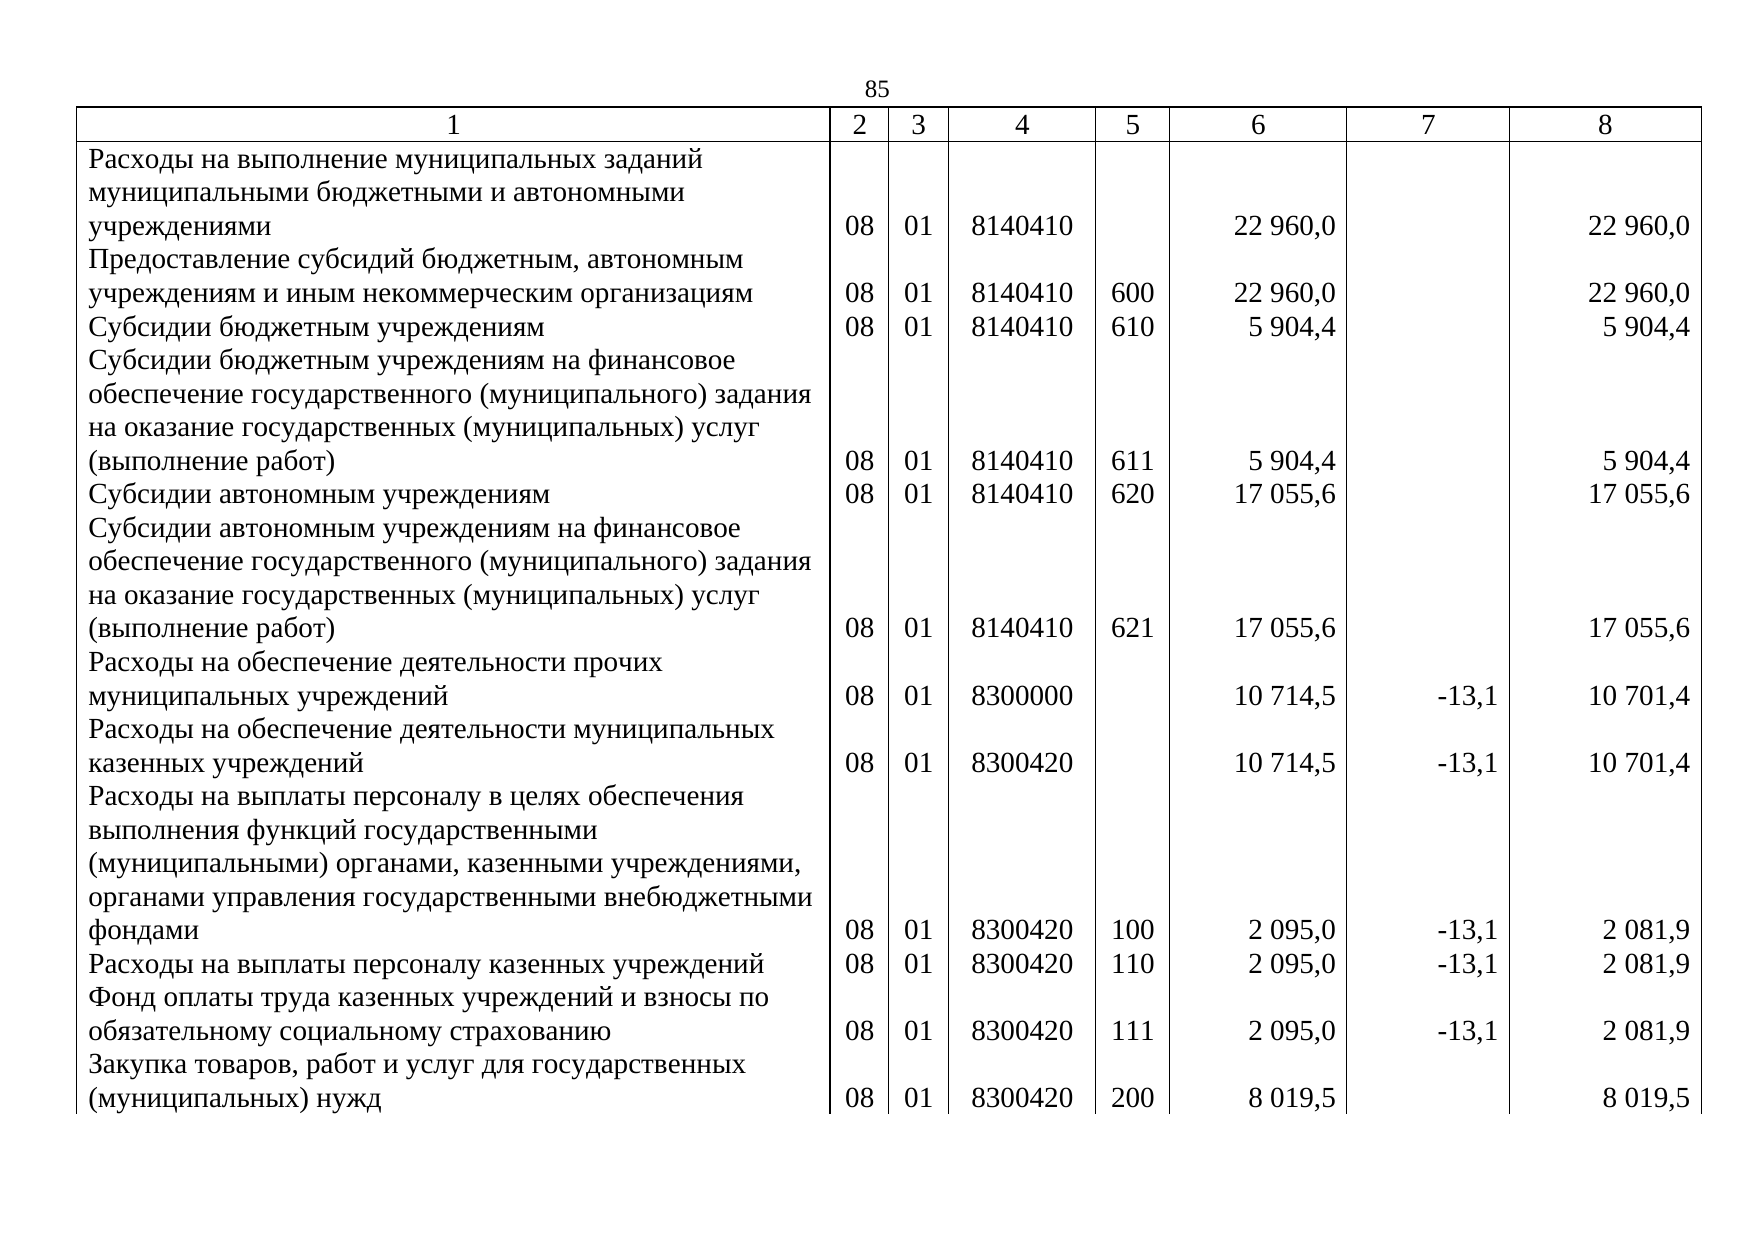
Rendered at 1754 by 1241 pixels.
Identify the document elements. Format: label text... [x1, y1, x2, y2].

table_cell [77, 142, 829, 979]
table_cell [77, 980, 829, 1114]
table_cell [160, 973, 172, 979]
table_header 1 [77, 108, 829, 141]
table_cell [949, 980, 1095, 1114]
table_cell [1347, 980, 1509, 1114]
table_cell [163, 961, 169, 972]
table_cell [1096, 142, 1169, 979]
table_header 7 [1347, 108, 1509, 141]
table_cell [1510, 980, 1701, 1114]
table_header 8 [1510, 108, 1701, 141]
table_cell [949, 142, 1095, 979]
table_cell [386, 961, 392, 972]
table_header 5 [1096, 108, 1169, 141]
table_header 4 [949, 108, 1095, 141]
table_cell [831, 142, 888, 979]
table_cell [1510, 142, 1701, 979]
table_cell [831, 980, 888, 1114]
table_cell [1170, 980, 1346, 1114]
table_header 3 [889, 108, 948, 141]
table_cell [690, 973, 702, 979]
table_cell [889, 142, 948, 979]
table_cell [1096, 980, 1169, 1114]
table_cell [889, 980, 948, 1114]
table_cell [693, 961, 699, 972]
table_header 6 [1170, 108, 1346, 141]
table_header 2 [831, 108, 888, 141]
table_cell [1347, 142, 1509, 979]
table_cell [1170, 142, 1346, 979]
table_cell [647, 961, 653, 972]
